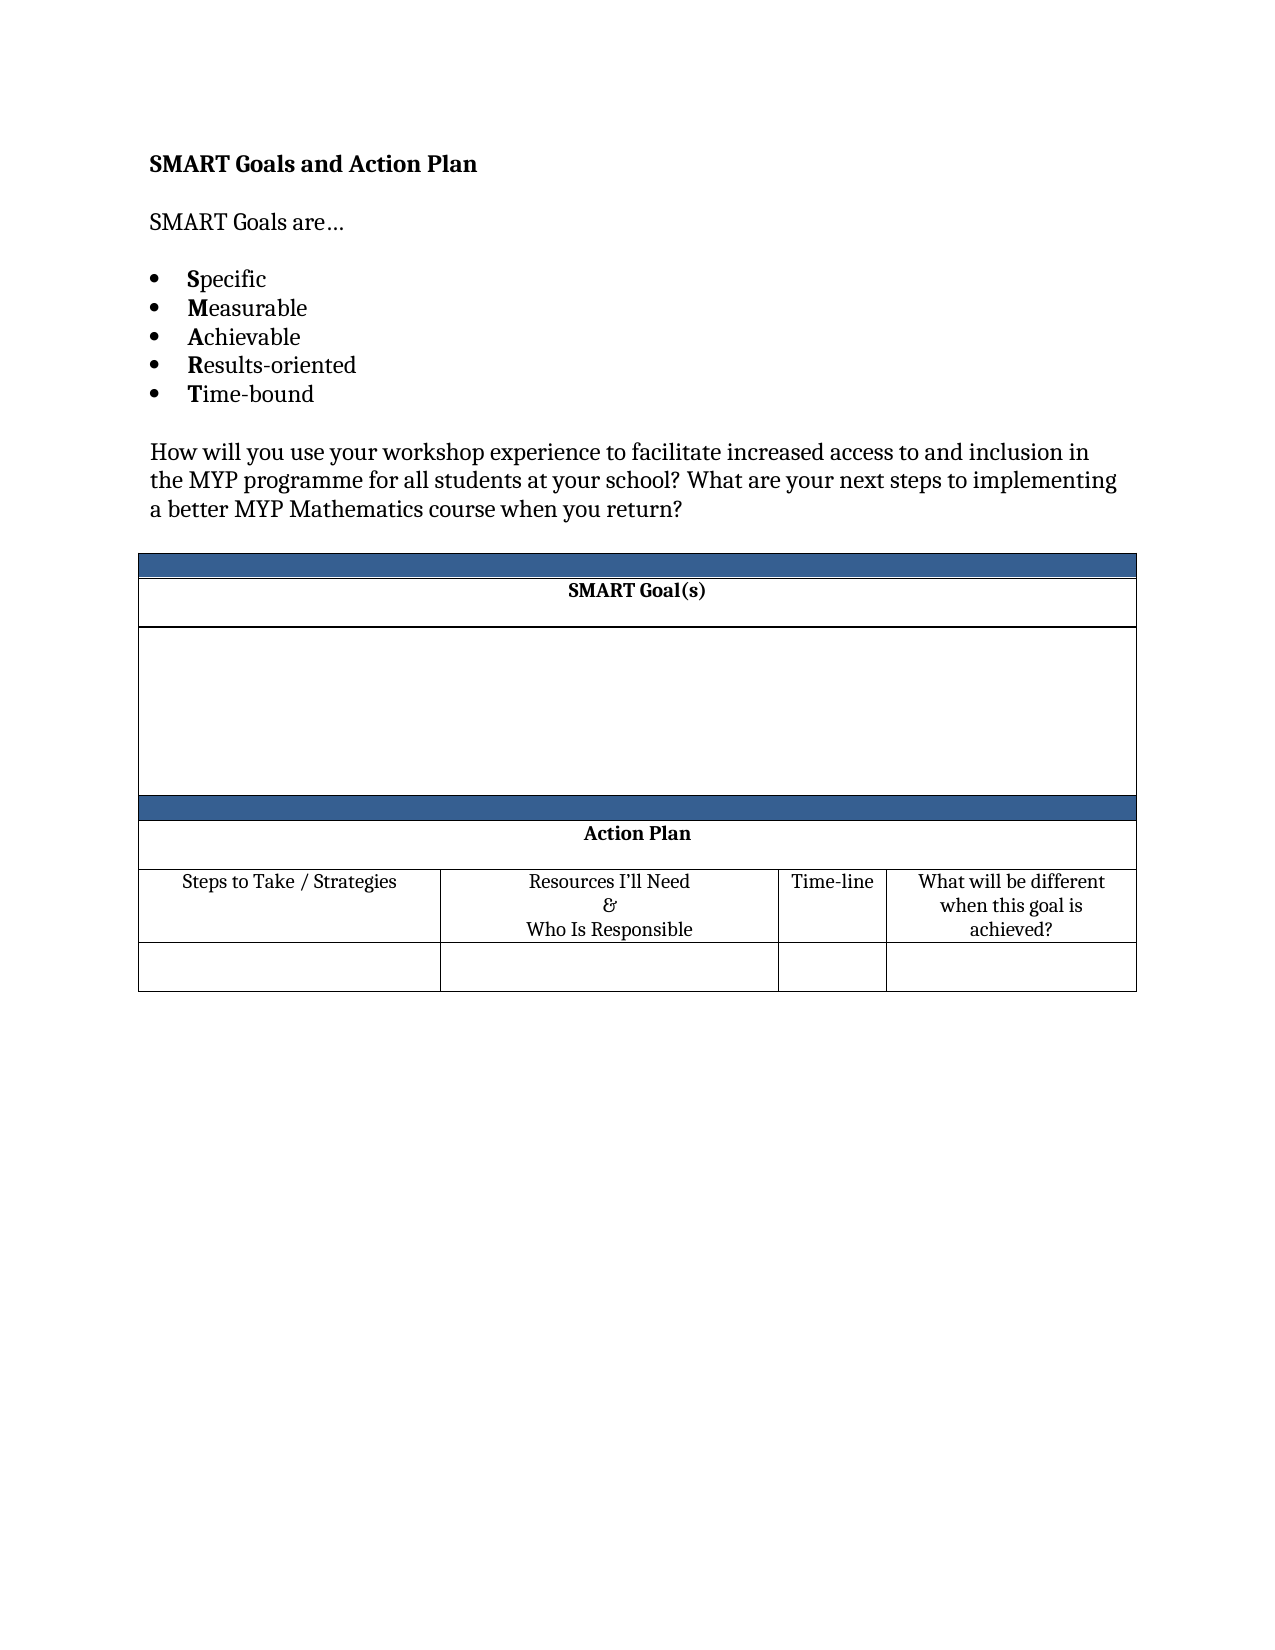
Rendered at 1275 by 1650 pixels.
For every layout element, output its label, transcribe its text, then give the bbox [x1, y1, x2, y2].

table_cell Action Plan [139, 821, 1136, 869]
table_cell Steps to Take / Strategies [139, 870, 440, 942]
table_header [139, 554, 1136, 577]
table_cell Resources I’ll Need & Who Is Responsible [441, 870, 778, 942]
table_cell SMART Goal(s) [139, 579, 1136, 626]
table_cell Time-line [779, 870, 886, 942]
text SMART Goals and Action Plan [150, 150, 1125, 179]
list Time-bound [150, 380, 1125, 409]
table_cell [887, 943, 1136, 991]
list Results-oriented [150, 351, 1125, 380]
table_cell [779, 943, 886, 991]
text SMART Goals are… [150, 207, 1125, 236]
table_cell [139, 796, 1136, 820]
table_cell [139, 943, 440, 991]
list Achievable [150, 322, 1125, 351]
table_cell [441, 943, 778, 991]
text How will you use your workshop experience to facilitate increased access to and inclusion in the MYP programme for all students at your school? What are your next steps to implementing a better MYP Mathematics course when you return? [150, 437, 1125, 524]
list Specific [150, 265, 1125, 294]
list Measurable [150, 294, 1125, 322]
table_cell What will be different when this goal is achieved? [887, 870, 1136, 942]
table_cell [139, 628, 1136, 795]
